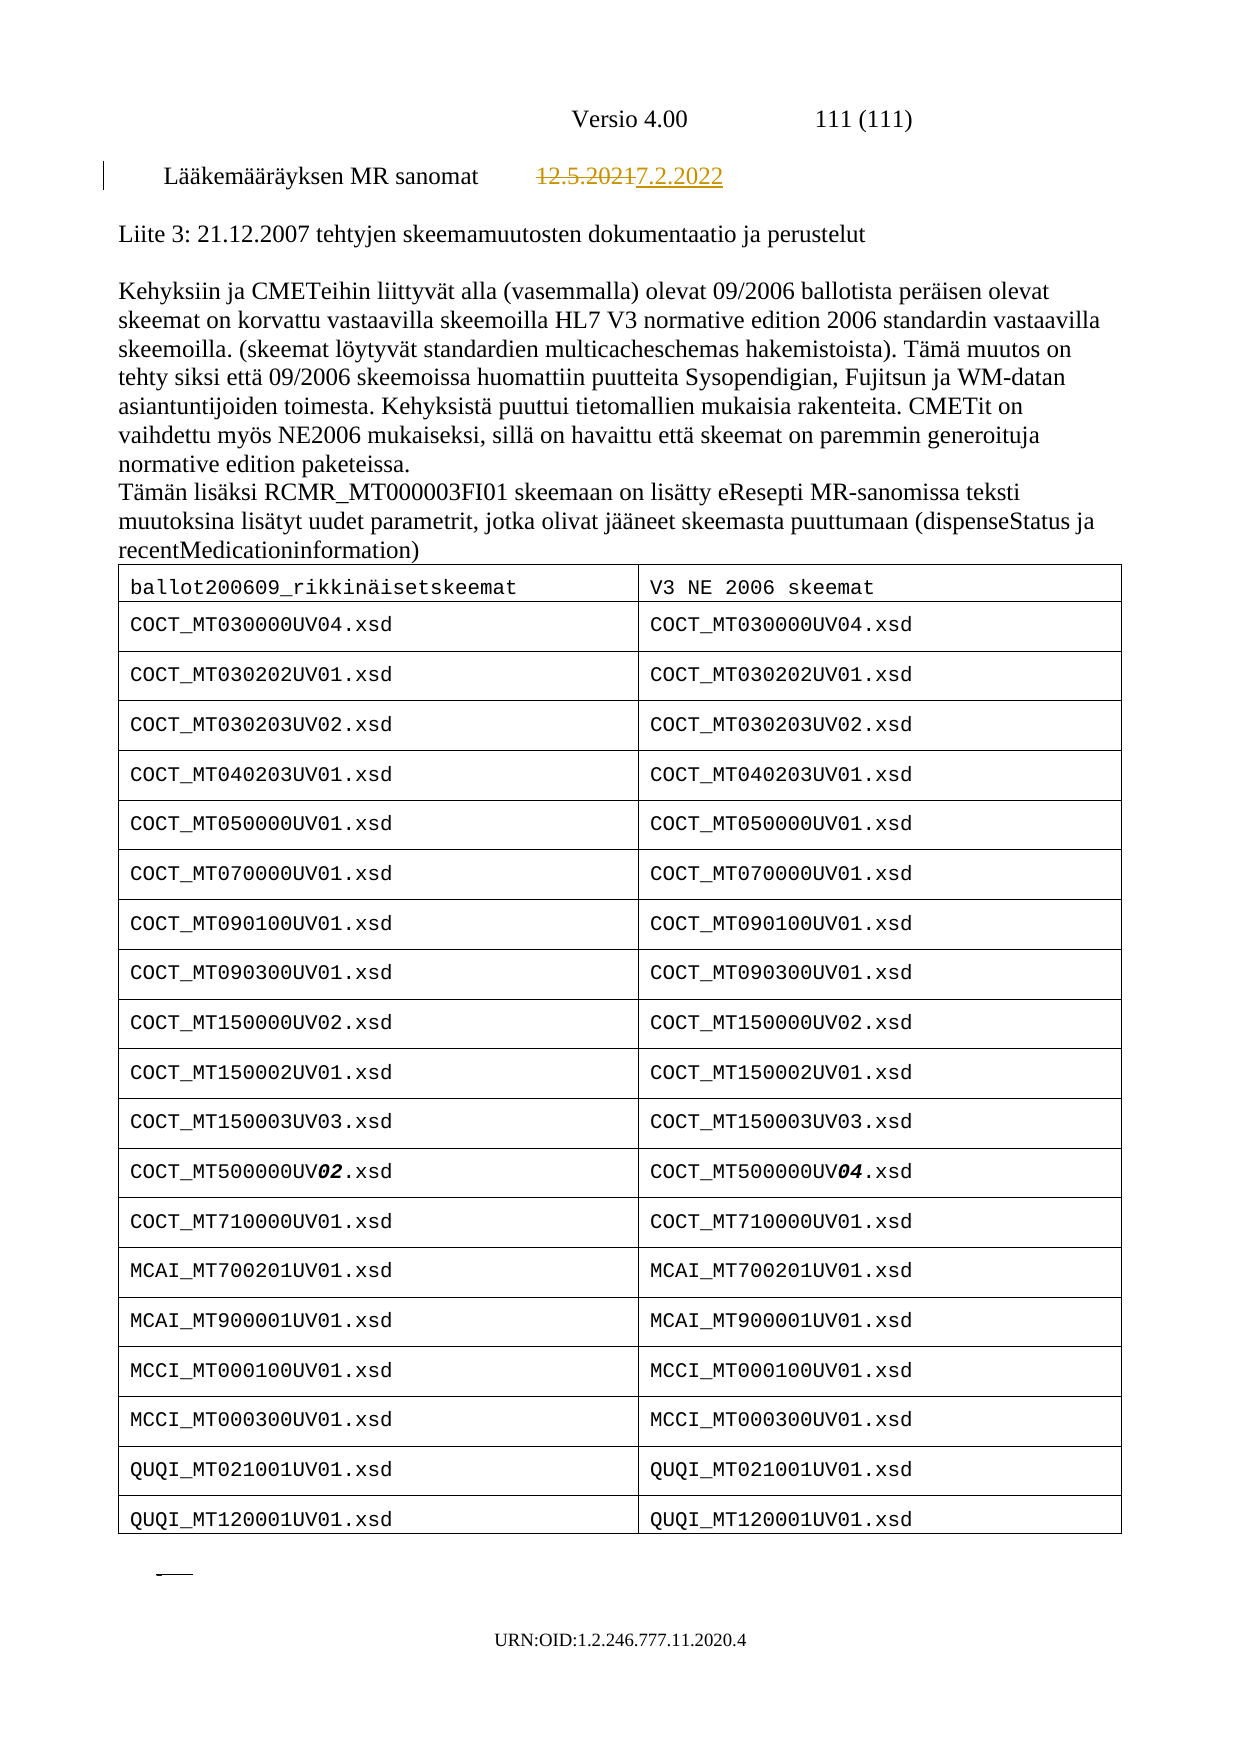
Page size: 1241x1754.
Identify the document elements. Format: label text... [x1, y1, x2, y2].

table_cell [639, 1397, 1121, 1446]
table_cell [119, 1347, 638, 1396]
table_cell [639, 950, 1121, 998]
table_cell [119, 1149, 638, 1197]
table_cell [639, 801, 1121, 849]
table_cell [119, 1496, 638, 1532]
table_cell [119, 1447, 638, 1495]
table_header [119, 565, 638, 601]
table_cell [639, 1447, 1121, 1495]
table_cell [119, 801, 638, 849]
text Liite 3: 21.12.2007 tehtyjen skeemamuutosten dokumentaatio ja perustelut [118, 219, 1122, 247]
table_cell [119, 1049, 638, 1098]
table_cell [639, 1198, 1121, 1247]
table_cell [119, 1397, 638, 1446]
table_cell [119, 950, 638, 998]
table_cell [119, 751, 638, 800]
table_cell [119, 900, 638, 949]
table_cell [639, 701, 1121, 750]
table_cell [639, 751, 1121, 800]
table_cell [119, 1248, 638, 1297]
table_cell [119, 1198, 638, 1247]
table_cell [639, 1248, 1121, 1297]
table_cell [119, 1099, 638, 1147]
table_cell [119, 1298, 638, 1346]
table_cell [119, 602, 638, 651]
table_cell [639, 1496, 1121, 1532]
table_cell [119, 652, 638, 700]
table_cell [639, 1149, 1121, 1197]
text Tämän lisäksi RCMR_MT000003FI01 skeemaan on lisätty eResepti MR-sanomissa teksti muutoksina lisätyt uudet parametrit, jotka olivat jääneet skeemasta puuttumaan (dispenseStatus ja recentMedicationinformation) [118, 477, 1122, 564]
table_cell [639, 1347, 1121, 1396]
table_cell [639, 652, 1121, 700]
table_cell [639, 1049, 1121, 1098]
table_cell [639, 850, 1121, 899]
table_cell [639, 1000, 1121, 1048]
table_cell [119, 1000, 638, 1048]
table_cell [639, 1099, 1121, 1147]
text Kehyksiin ja CMETeihin liittyvät alla (vasemmalla) olevat 09/2006 ballotista peräisen olevat skeemat on korvattu vastaavilla skeemoilla HL7 V3 normative edition 2006 standardin vastaavilla skeemoilla. (skeemat löytyvät standardien multicacheschemas hakemistoista). Tämä muutos on tehty siksi että 09/2006 skeemoissa huomattiin puutteita Sysopendigian, Fujitsun ja WM-datan asiantuntijoiden toimesta. Kehyksistä puuttui tietomallien mukaisia rakenteita. CMETit on vaihdettu myös NE2006 mukaiseksi, sillä on havaittu että skeemat on paremmin generoituja normative edition paketeissa. [118, 276, 1122, 477]
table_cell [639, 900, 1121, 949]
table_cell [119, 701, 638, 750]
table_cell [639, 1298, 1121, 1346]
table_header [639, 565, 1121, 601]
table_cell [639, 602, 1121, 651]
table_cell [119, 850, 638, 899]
